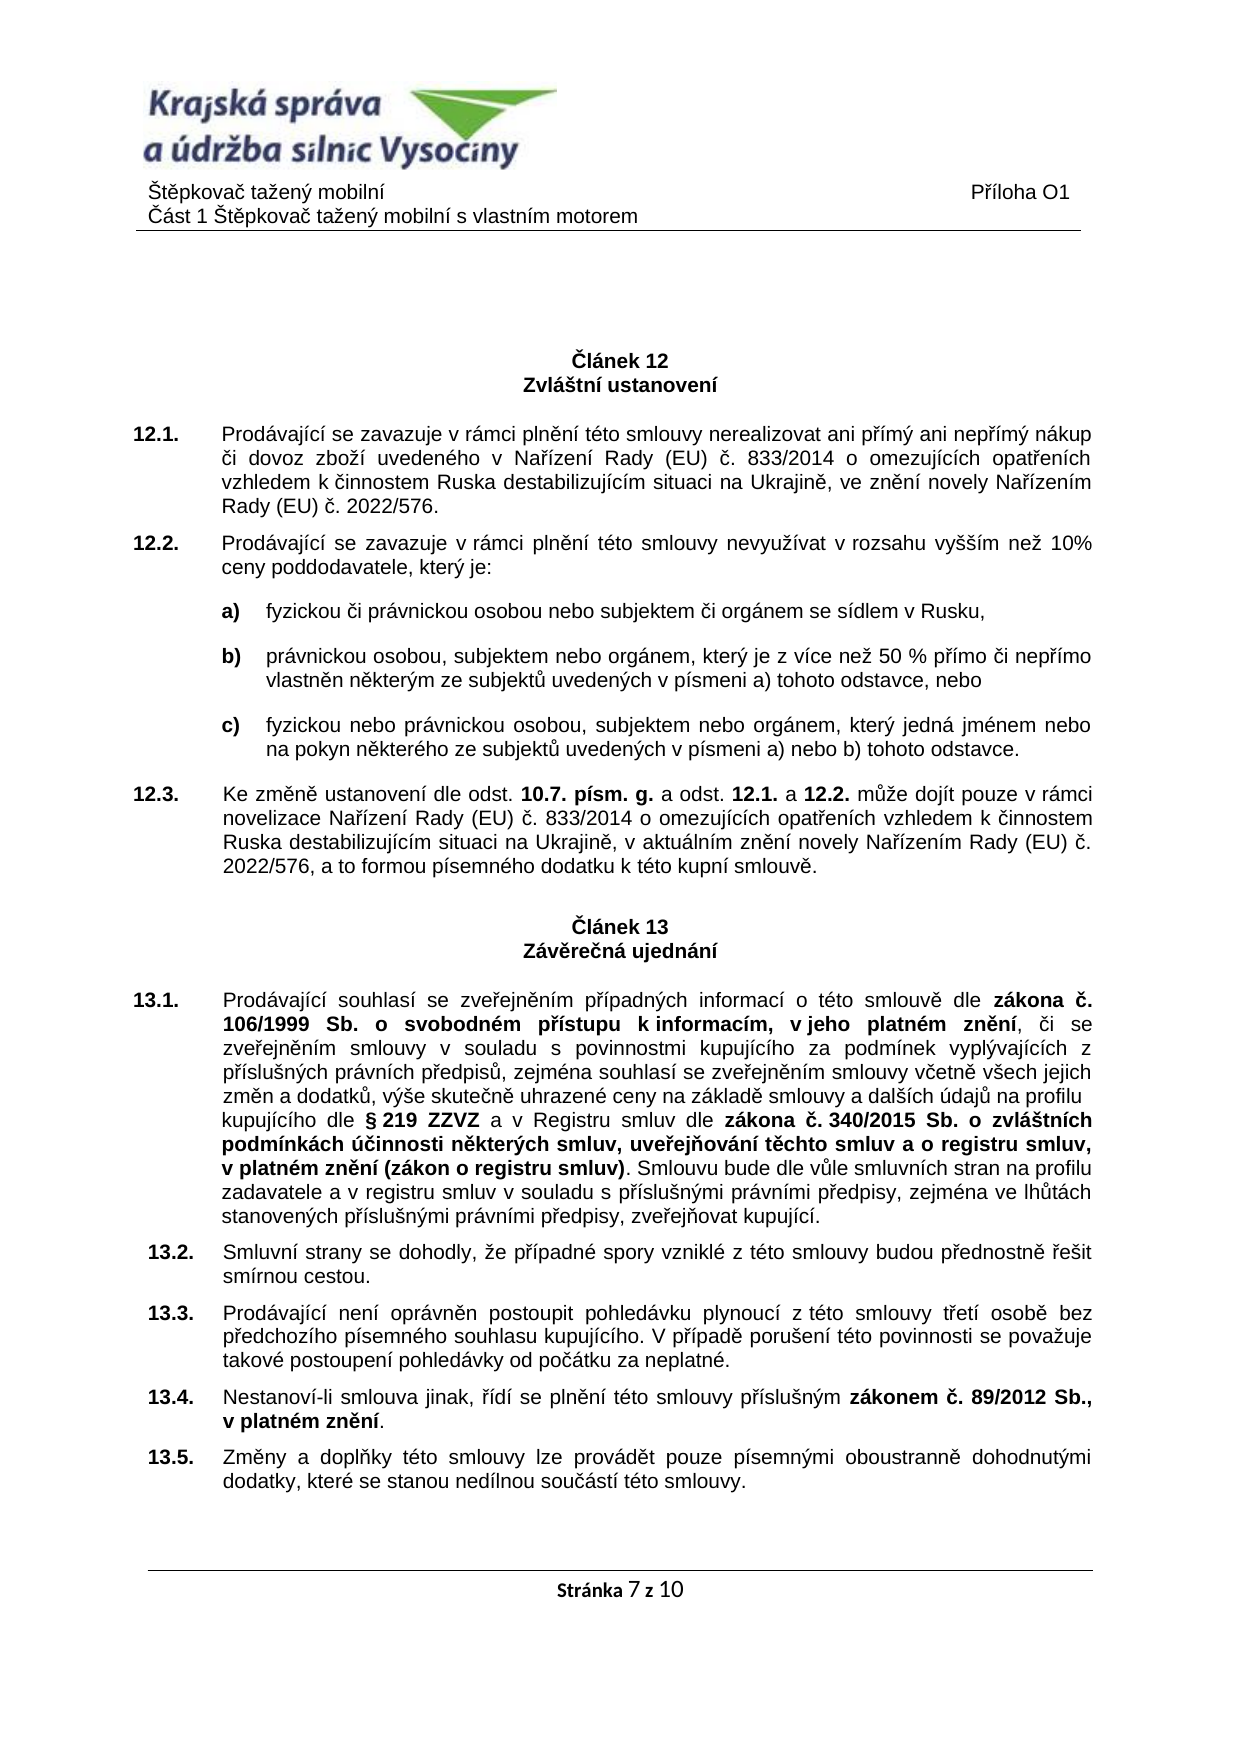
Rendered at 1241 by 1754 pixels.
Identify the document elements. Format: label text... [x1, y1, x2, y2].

list právnickou osobou, subjektem nebo orgánem, který je z více než 50 % přímo či nepřímo vlastněn některým ze subjektů uvedených v písmeni a) tohoto odstavce, nebo [221, 644, 1093, 692]
list fyzickou či právnickou osobou nebo subjektem či orgánem se sídlem v Rusku, [221, 599, 1093, 623]
list Prodávající se zavazuje v rámci plnění této smlouvy nerealizovat ani přímý ani nepřímý nákup či dovoz zboží uvedeného v Nařízení Rady (EU) č. 833/2014 o omezujících opatřeních vzhledem k činnostem Ruska destabilizujícím situaci na Ukrajině, ve znění novely Nařízením Rady (EU) č. 2022/576. [133, 422, 1093, 518]
list Prodávající se zavazuje v rámci plnění této smlouvy nevyužívat v rozsahu vyšším než 10% ceny poddodavatele, který je: [133, 531, 1093, 578]
list Prodávající souhlasí se zveřejněním případných informací o této smlouvě dle zákona č. 106/1999 Sb. o svobodném přístupu k informacím, v jeho platném znění, či se zveřejněním smlouvy v souladu s povinnostmi kupujícího za podmínek vyplývajících z příslušných právních předpisů, zejména souhlasí se zveřejněním smlouvy včetně všech jejich změn a dodatků, výše skutečně uhrazené ceny na základě smlouvy a dalších údajů na profilu [133, 988, 1093, 1108]
text Závěrečná ujednání [148, 939, 1093, 963]
list Nestanoví-li smlouva jinak, řídí se plnění této smlouvy příslušným zákonem č. 89/2012 Sb., v platném znění. [148, 1385, 1093, 1433]
list Ke změně ustanovení dle odst. 10.7. písm. g. a odst. 12.1. a 12.2. může dojít pouze v rámci novelizace Nařízení Rady (EU) č. 833/2014 o omezujících opatřeních vzhledem k činnostem Ruska destabilizujícím situaci na Ukrajině, v aktuálním znění novely Nařízením Rady (EU) č. 2022/576, a to formou písemného dodatku k této kupní smlouvě. [133, 782, 1093, 877]
subtitle Článek 12 [148, 349, 1093, 373]
list Smluvní strany se dohodly, že případné spory vzniklé z této smlouvy budou přednostně řešit smírnou cestou. [148, 1240, 1093, 1288]
list Změny a doplňky této smlouvy lze provádět pouze písemnými oboustranně dohodnutými dodatky, které se stanou nedílnou součástí této smlouvy. [148, 1445, 1093, 1493]
list fyzickou nebo právnickou osobou, subjektem nebo orgánem, který jedná jménem nebo na pokyn některého ze subjektů uvedených v písmeni a) nebo b) tohoto odstavce. [221, 713, 1093, 761]
subtitle Zvláštní ustanovení [148, 373, 1093, 397]
list Prodávající není oprávněn postoupit pohledávku plynoucí z této smlouvy třetí osobě bez předchozího písemného souhlasu kupujícího. V případě porušení této povinnosti se považuje takové postoupení pohledávky od počátku za neplatné. [148, 1300, 1093, 1372]
text kupujícího dle § 219 ZZVZ a v Registru smluv dle zákona č. 340/2015 Sb. o zvláštních podmínkách účinnosti některých smluv, uveřejňování těchto smluv a o registru smluv, v platném znění (zákon o registru smluv). Smlouvu bude dle vůle smluvních stran na profilu zadavatele a v registru smluv v souladu s příslušnými právními předpisy, zejména ve lhůtách stanovených příslušnými právními předpisy, zveřejňovat kupující. [221, 1108, 1093, 1227]
picture [141, 81, 557, 170]
text Článek 13 [148, 915, 1093, 939]
